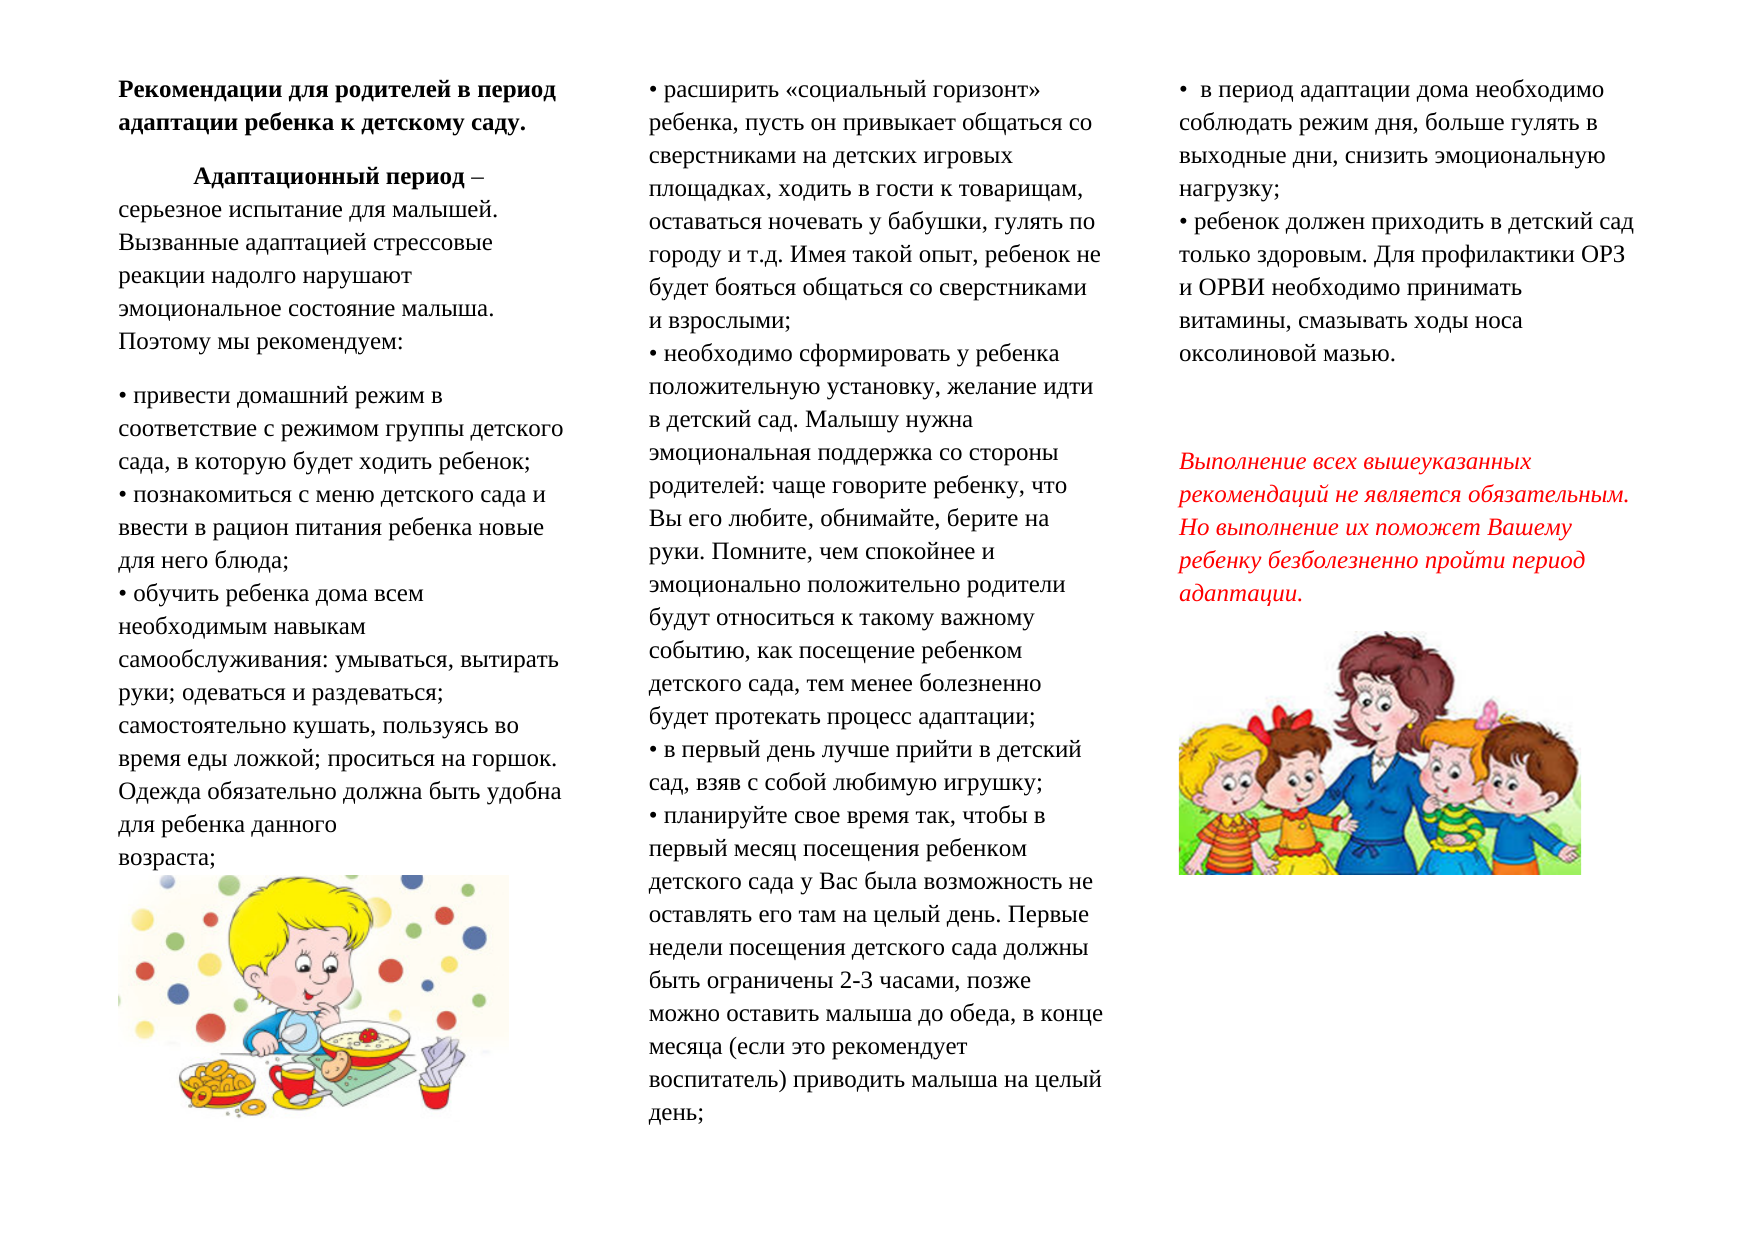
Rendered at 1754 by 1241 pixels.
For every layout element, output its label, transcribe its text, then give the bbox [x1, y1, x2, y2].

text Рекомендации для родителей в период адаптации ребенка к детскому саду. [118, 74, 575, 136]
text • привести домашний режим в соответствие с режимом группы детского сада, в которую будет ходить ребенок; • познакомиться с меню детского сада и ввести в рацион питания ребенка новые для него блюда; • обучить ребенка дома всем необходимым навыкам самообслуживания: умываться, вытирать руки; одеваться и раздеваться; самостоятельно кушать, пользуясь во время еды ложкой; проситься на горшок. Одежда обязательно должна быть удобна для ребенка данного возраста; • расширить «социальный горизонт» ребенка, пусть он привыкает общаться со сверстниками на детских игровых площадках, ходить в гости к товарищам, оставаться ночевать у бабушки, гулять по городу и т.д. Имея такой опыт, ребенок не будет бояться общаться со сверстниками и взрослыми; • необходимо сформировать у ребенка положительную установку, желание идти в детский сад. Малышу нужна эмоциональная поддержка со стороны родителей: чаще говорите ребенку, что Вы его любите, обнимайте, берите на руки. Помните, чем спокойнее и эмоционально положительно родители будут относиться к такому важному событию, как посещение ребенком детского сада, тем менее болезненно будет протекать процесс адаптации; • в первый день лучше прийти в детский сад, взяв с собой любимую игрушку; • планируйте свое время так, чтобы в первый месяц посещения ребенком детского сада у Вас была возможность не оставлять его там на целый день. Первые недели посещения детского сада должны быть ограничены 2-3 часами, позже можно оставить малыша до обеда, в конце месяца (если это рекомендует воспитатель) приводить малыша на целый день; • в период адаптации дома необходимо соблюдать режим дня, больше гулять в выходные дни, снизить эмоциональную нагрузку; • ребенок должен приходить в детский сад только здоровым. Для профилактики ОРЗ и ОРВИ необходимо принимать витамины, смазывать ходы носа оксолиновой мазью. [648, 74, 1105, 1126]
picture [1178, 631, 1582, 875]
text Выполнение всех вышеуказанных рекомендаций не является обязательным. Но выполнение их поможет Вашему ребенку безболезненно пройти период адаптации. [1179, 446, 1636, 607]
text Адаптационный период – серьезное испытание для малышей. Вызванные адаптацией стрессовые реакции надолго нарушают эмоциональное состояние малыша. Поэтому мы рекомендуем: [118, 161, 575, 354]
picture [118, 875, 509, 1122]
text • привести домашний режим в соответствие с режимом группы детского сада, в которую будет ходить ребенок; • познакомиться с меню детского сада и ввести в рацион питания ребенка новые для него блюда; • обучить ребенка дома всем необходимым навыкам самообслуживания: умываться, вытирать руки; одеваться и раздеваться; самостоятельно кушать, пользуясь во время еды ложкой; проситься на горшок. Одежда обязательно должна быть удобна для ребенка данного возраста; • расширить «социальный горизонт» ребенка, пусть он привыкает общаться со сверстниками на детских игровых площадках, ходить в гости к товарищам, оставаться ночевать у бабушки, гулять по городу и т.д. Имея такой опыт, ребенок не будет бояться общаться со сверстниками и взрослыми; • необходимо сформировать у ребенка положительную установку, желание идти в детский сад. Малышу нужна эмоциональная поддержка со стороны родителей: чаще говорите ребенку, что Вы его любите, обнимайте, берите на руки. Помните, чем спокойнее и эмоционально положительно родители будут относиться к такому важному событию, как посещение ребенком детского сада, тем менее болезненно будет протекать процесс адаптации; • в первый день лучше прийти в детский сад, взяв с собой любимую игрушку; • планируйте свое время так, чтобы в первый месяц посещения ребенком детского сада у Вас была возможность не оставлять его там на целый день. Первые недели посещения детского сада должны быть ограничены 2-3 часами, позже можно оставить малыша до обеда, в конце месяца (если это рекомендует воспитатель) приводить малыша на целый день; • в период адаптации дома необходимо соблюдать режим дня, больше гулять в выходные дни, снизить эмоциональную нагрузку; • ребенок должен приходить в детский сад только здоровым. Для профилактики ОРЗ и ОРВИ необходимо принимать витамины, смазывать ходы носа оксолиновой мазью. [1179, 74, 1636, 367]
